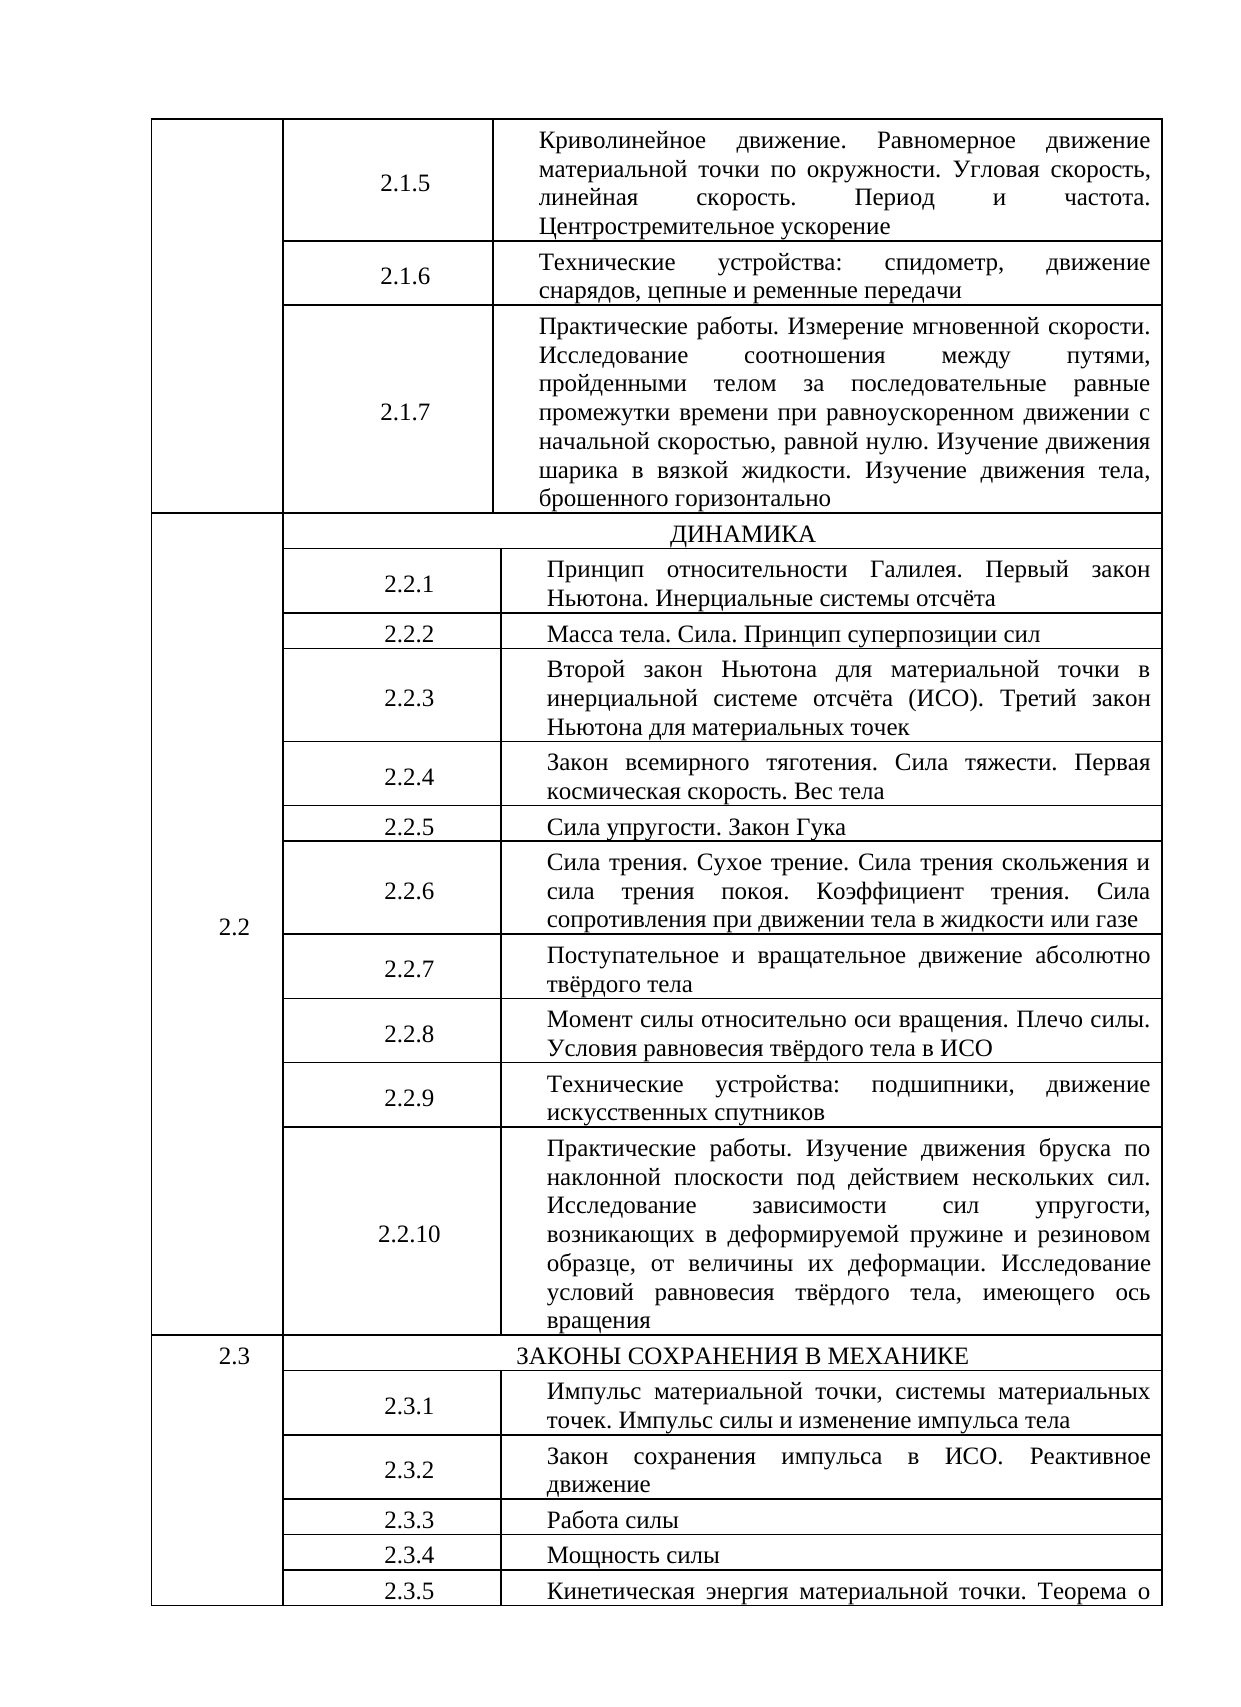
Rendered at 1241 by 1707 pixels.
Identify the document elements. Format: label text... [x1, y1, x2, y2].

table_cell ДИНАМИКА [284, 514, 1161, 548]
table_cell 2.2.2 [284, 614, 500, 647]
table_cell Технические устройства: спидометр, движение снарядов, цепные и ременные передачи [494, 242, 1161, 304]
table_cell 2.2.5 [284, 806, 500, 840]
table_cell 2.2.7 [284, 935, 500, 998]
table_cell 2.2.6 [284, 842, 500, 933]
table_cell Импульс материальной точки, системы материальных точек. Импульс силы и изменение импульса тела [502, 1371, 1161, 1434]
table_cell Практические работы. Изучение движения бруска по наклонной плоскости под действием нескольких сил. Исследование зависимости сил упругости, возникающих в деформируемой пружине и резиновом образце, от величины их деформации. Исследование условий равновесия твёрдого тела, имеющего ось вращения [502, 1128, 1161, 1334]
table_cell 2.3.4 [284, 1535, 500, 1569]
table_cell 2.3.3 [284, 1500, 500, 1534]
table_cell Поступательное и вращательное движение абсолютно твёрдого тела [502, 935, 1161, 998]
table_cell 2.1.6 [284, 242, 492, 304]
table_cell Закон сохранения импульса в ИСО. Реактивное движение [502, 1436, 1161, 1498]
table_cell 2.2.10 [284, 1128, 500, 1334]
table_cell Технические устройства: подшипники, движение искусственных спутников [502, 1063, 1161, 1126]
table_cell Работа силы [502, 1500, 1161, 1534]
table_cell 2.3.2 [284, 1436, 500, 1498]
table_cell Закон всемирного тяготения. Сила тяжести. Первая космическая скорость. Вес тела [502, 742, 1161, 805]
table_cell Масса тела. Сила. Принцип суперпозиции сил [502, 614, 1161, 647]
table_cell Сила трения. Сухое трение. Сила трения скольжения и сила трения покоя. Коэффициент трения. Сила сопротивления при движении тела в жидкости или газе [502, 842, 1161, 933]
table_cell Сила упругости. Закон Гука [502, 806, 1161, 840]
table_cell 2.2.4 [284, 742, 500, 805]
table_cell 2.3 [152, 1336, 282, 1605]
table_cell Мощность силы [502, 1535, 1161, 1569]
table_cell 2.3.5 [284, 1571, 500, 1605]
table_cell 2.2.8 [284, 999, 500, 1062]
table_cell 2.2.3 [284, 649, 500, 741]
table_cell 2.3.1 [284, 1371, 500, 1434]
table_cell 2.2 [152, 514, 282, 1334]
table_cell ЗАКОНЫ СОХРАНЕНИЯ В МЕХАНИКЕ [284, 1336, 1161, 1370]
table_cell 2.2.9 [284, 1063, 500, 1126]
table_cell 2.2.1 [284, 549, 500, 612]
table_cell Практические работы. Измерение мгновенной скорости. Исследование соотношения между путями, пройденными телом за последовательные равные промежутки времени при равноускоренном движении с начальной скоростью, равной нулю. Изучение движения шарика в вязкой жидкости. Изучение движения тела, брошенного горизонтально [494, 306, 1161, 512]
table_cell Второй закон Ньютона для материальной точки в инерциальной системе отсчёта (ИСО). Третий закон Ньютона для материальных точек [502, 649, 1161, 741]
table_cell Принцип относительности Галилея. Первый закон Ньютона. Инерциальные системы отсчёта [502, 549, 1161, 612]
table_cell 2.1.5 [284, 120, 492, 240]
table_cell Криволинейное движение. Равномерное движение материальной точки по окружности. Угловая скорость, линейная скорость. Период и частота. Центростремительное ускорение [494, 120, 1161, 240]
table_cell Момент силы относительно оси вращения. Плечо силы. Условия равновесия твёрдого тела в ИСО [502, 999, 1161, 1062]
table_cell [502, 1571, 1161, 1605]
table_cell 2.1.7 [284, 306, 492, 512]
